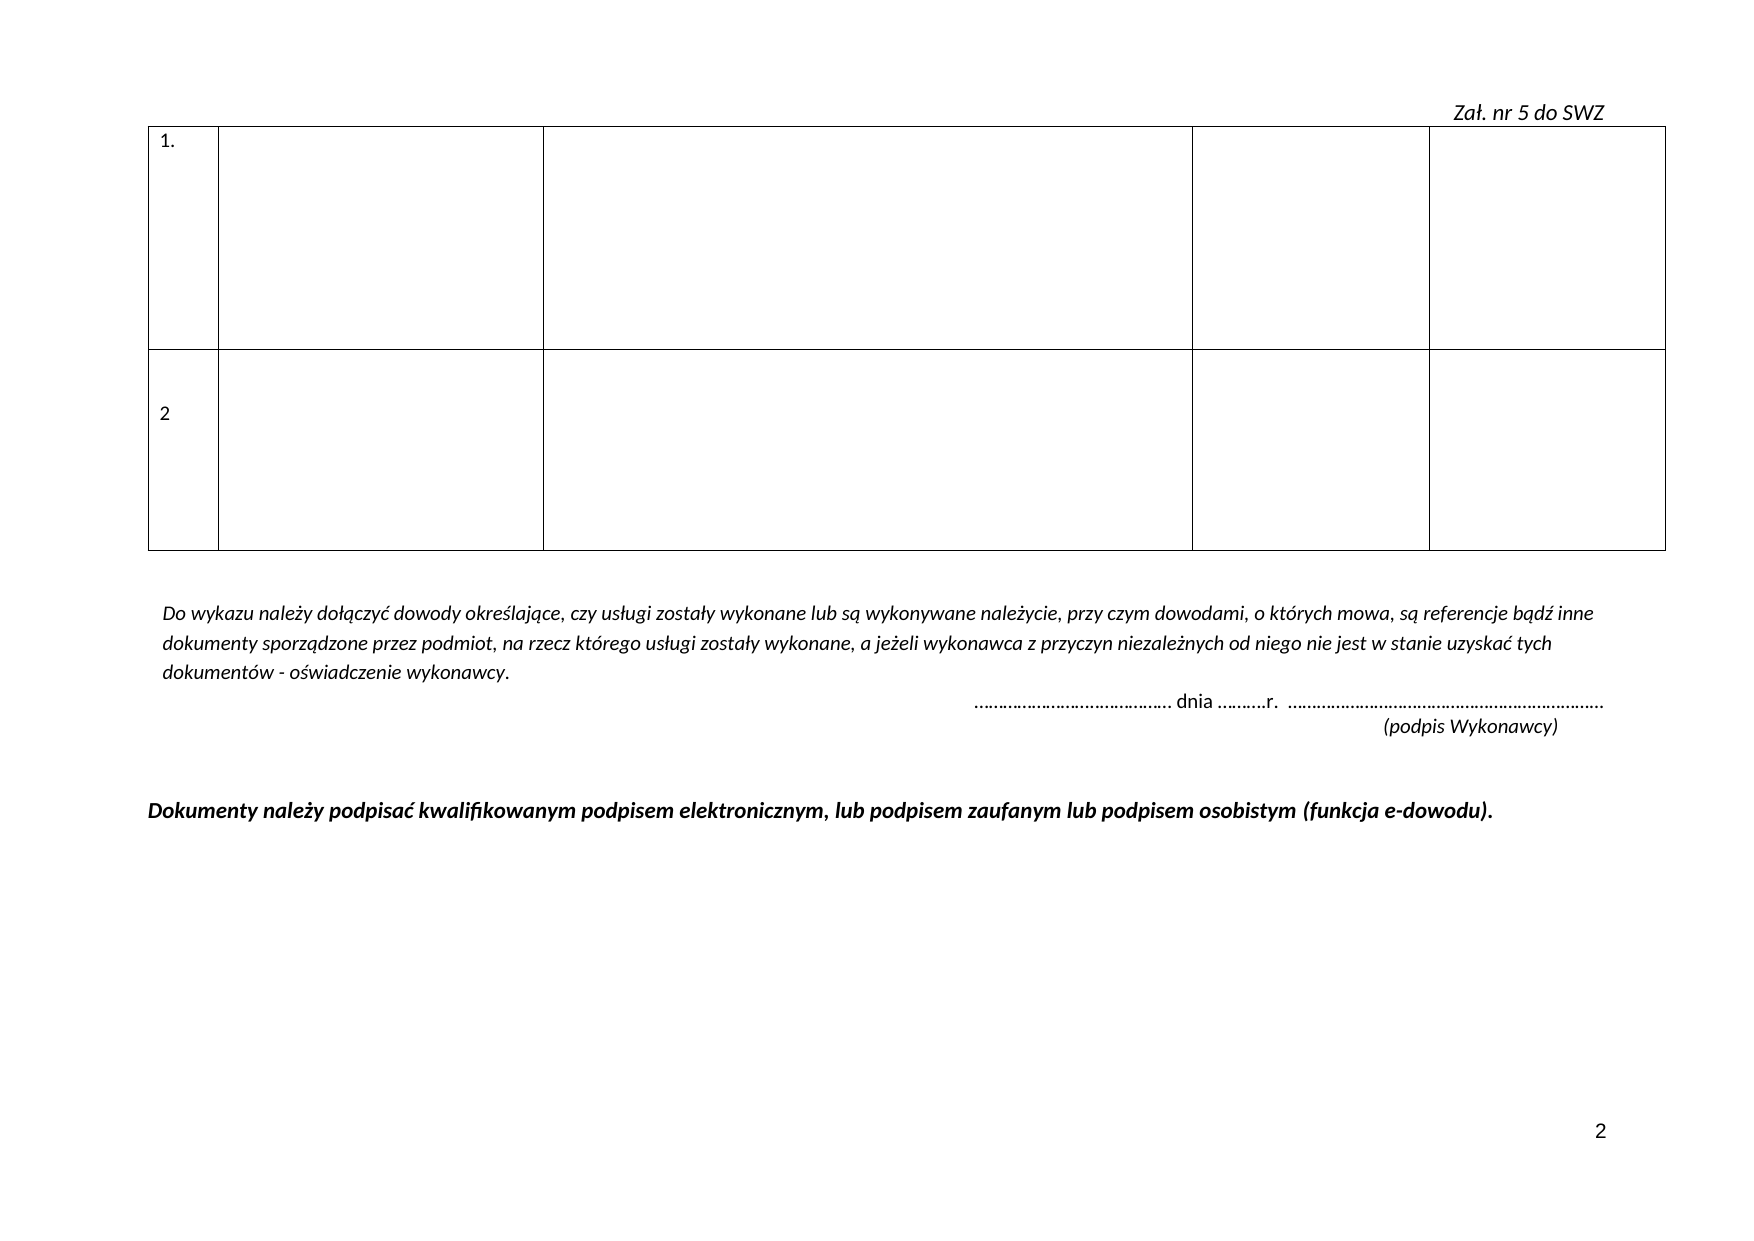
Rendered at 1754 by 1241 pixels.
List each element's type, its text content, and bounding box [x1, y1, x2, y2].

table_cell [219, 127, 543, 349]
table_cell 2 [149, 350, 218, 549]
table_cell 1. [149, 127, 218, 349]
table_cell [1193, 350, 1429, 549]
text (podpis Wykonawcy) [561, 713, 1606, 739]
table_cell [544, 350, 1192, 549]
text Do wykazu należy dołączyć dowody określające, czy usługi zostały wykonane lub są wykonywane należycie, przy czym dowodami, o których mowa, są referencje bądź inne dokumenty sporządzone przez podmiot, na rzecz którego usługi zostały wykonane, a jeżeli wykonawca z przyczyn niezależnych od niego nie jest w stanie uzyskać tych dokumentów - oświadczenie wykonawcy. [162, 601, 1606, 684]
table_cell [1193, 127, 1429, 349]
text Dokumenty należy podpisać kwalifikowanym podpisem elektronicznym, lub podpisem zaufanym lub podpisem osobistym (funkcja e-dowodu). [148, 796, 1606, 824]
table_cell [1430, 127, 1665, 349]
table_cell [219, 350, 543, 549]
table_cell [1430, 350, 1665, 549]
table_cell [544, 127, 1192, 349]
text ……………………..…………… dnia ……….r. ………………………………………………………… [797, 688, 1606, 713]
